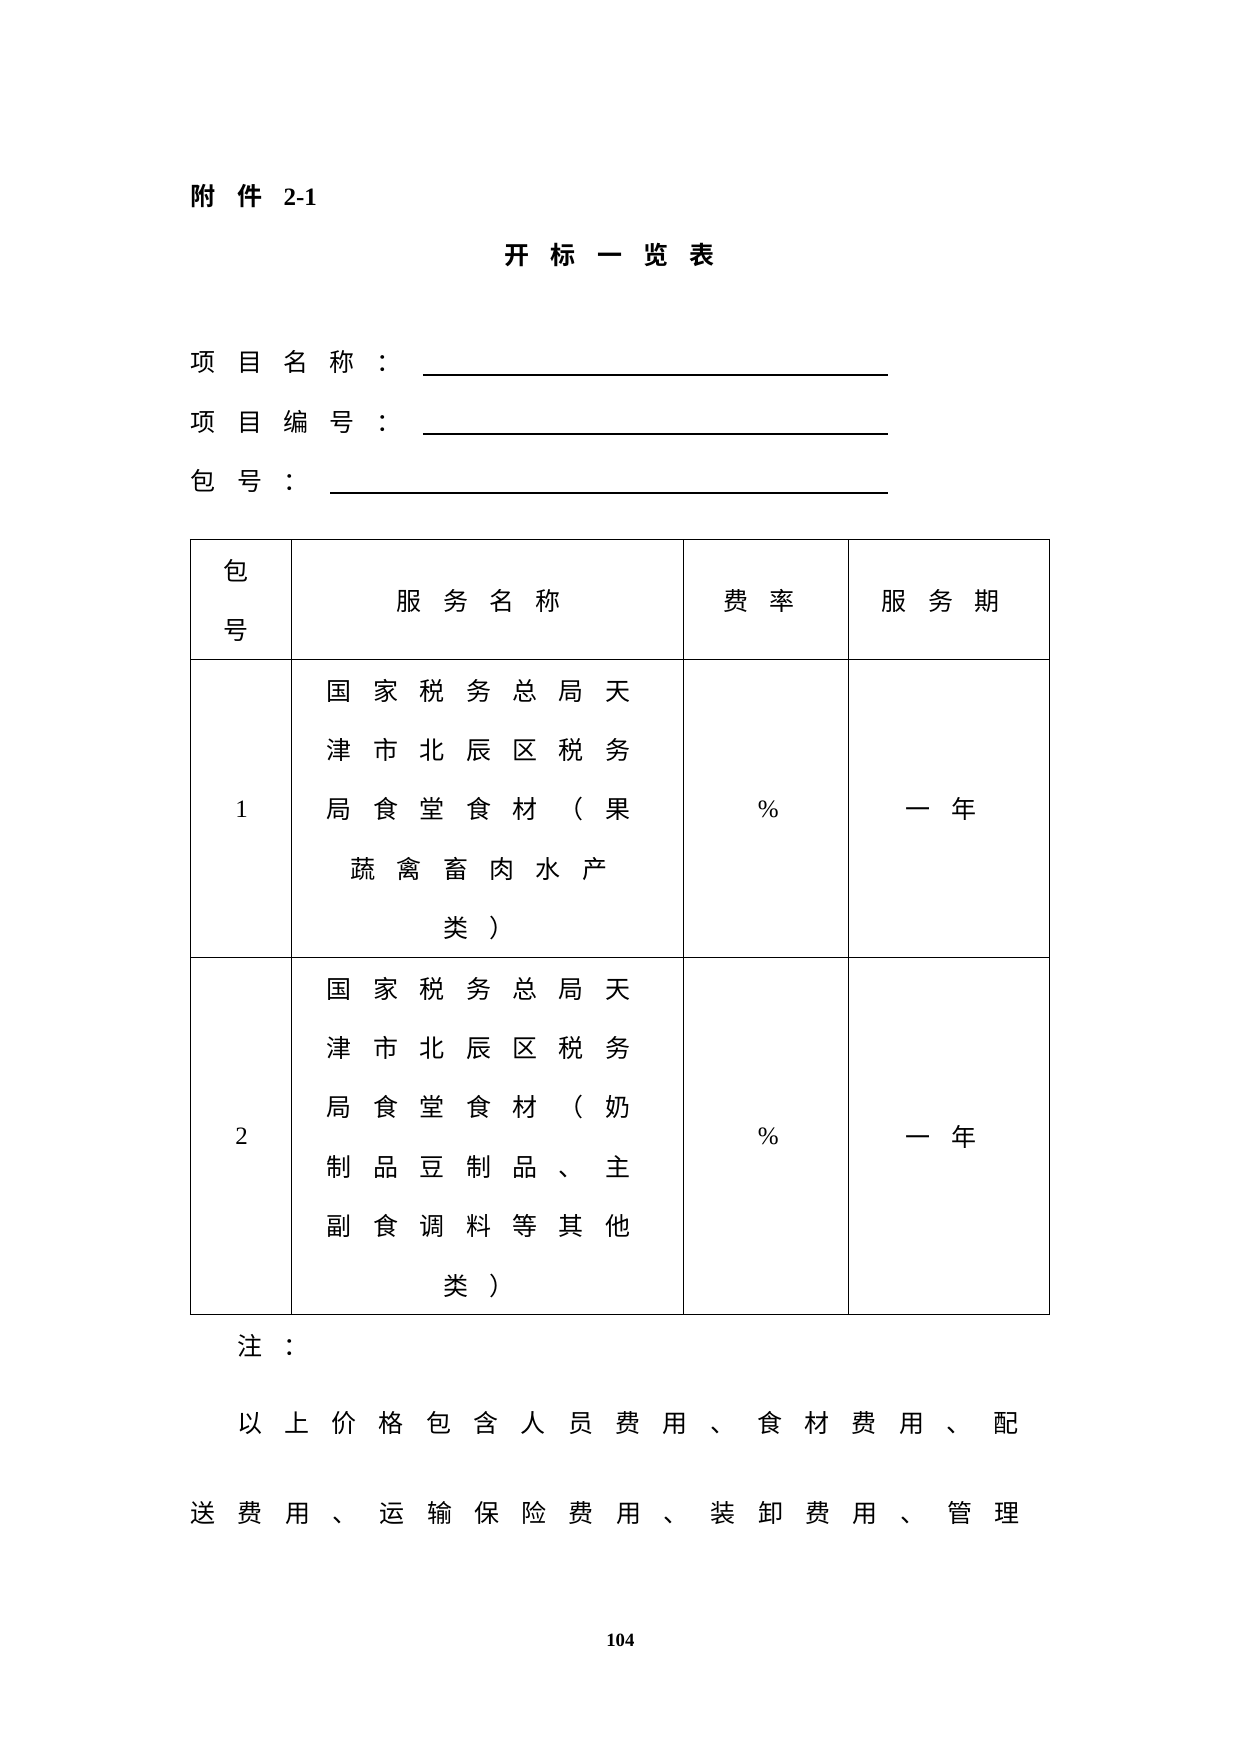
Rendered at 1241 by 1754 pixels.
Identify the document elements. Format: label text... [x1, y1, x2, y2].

text 项目名称： [190, 331, 1050, 390]
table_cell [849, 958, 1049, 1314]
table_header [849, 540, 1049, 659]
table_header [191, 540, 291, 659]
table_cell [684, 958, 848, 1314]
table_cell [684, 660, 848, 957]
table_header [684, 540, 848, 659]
text 附件2-1 [190, 164, 1050, 224]
text 注： [190, 1315, 1041, 1374]
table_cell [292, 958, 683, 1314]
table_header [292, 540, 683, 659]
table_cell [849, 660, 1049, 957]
text 项目编号： [190, 390, 1050, 450]
text 开标一览表 [190, 224, 1050, 283]
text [190, 1392, 1041, 1541]
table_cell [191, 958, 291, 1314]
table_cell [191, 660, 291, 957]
text 包号： [190, 450, 1050, 509]
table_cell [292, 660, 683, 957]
